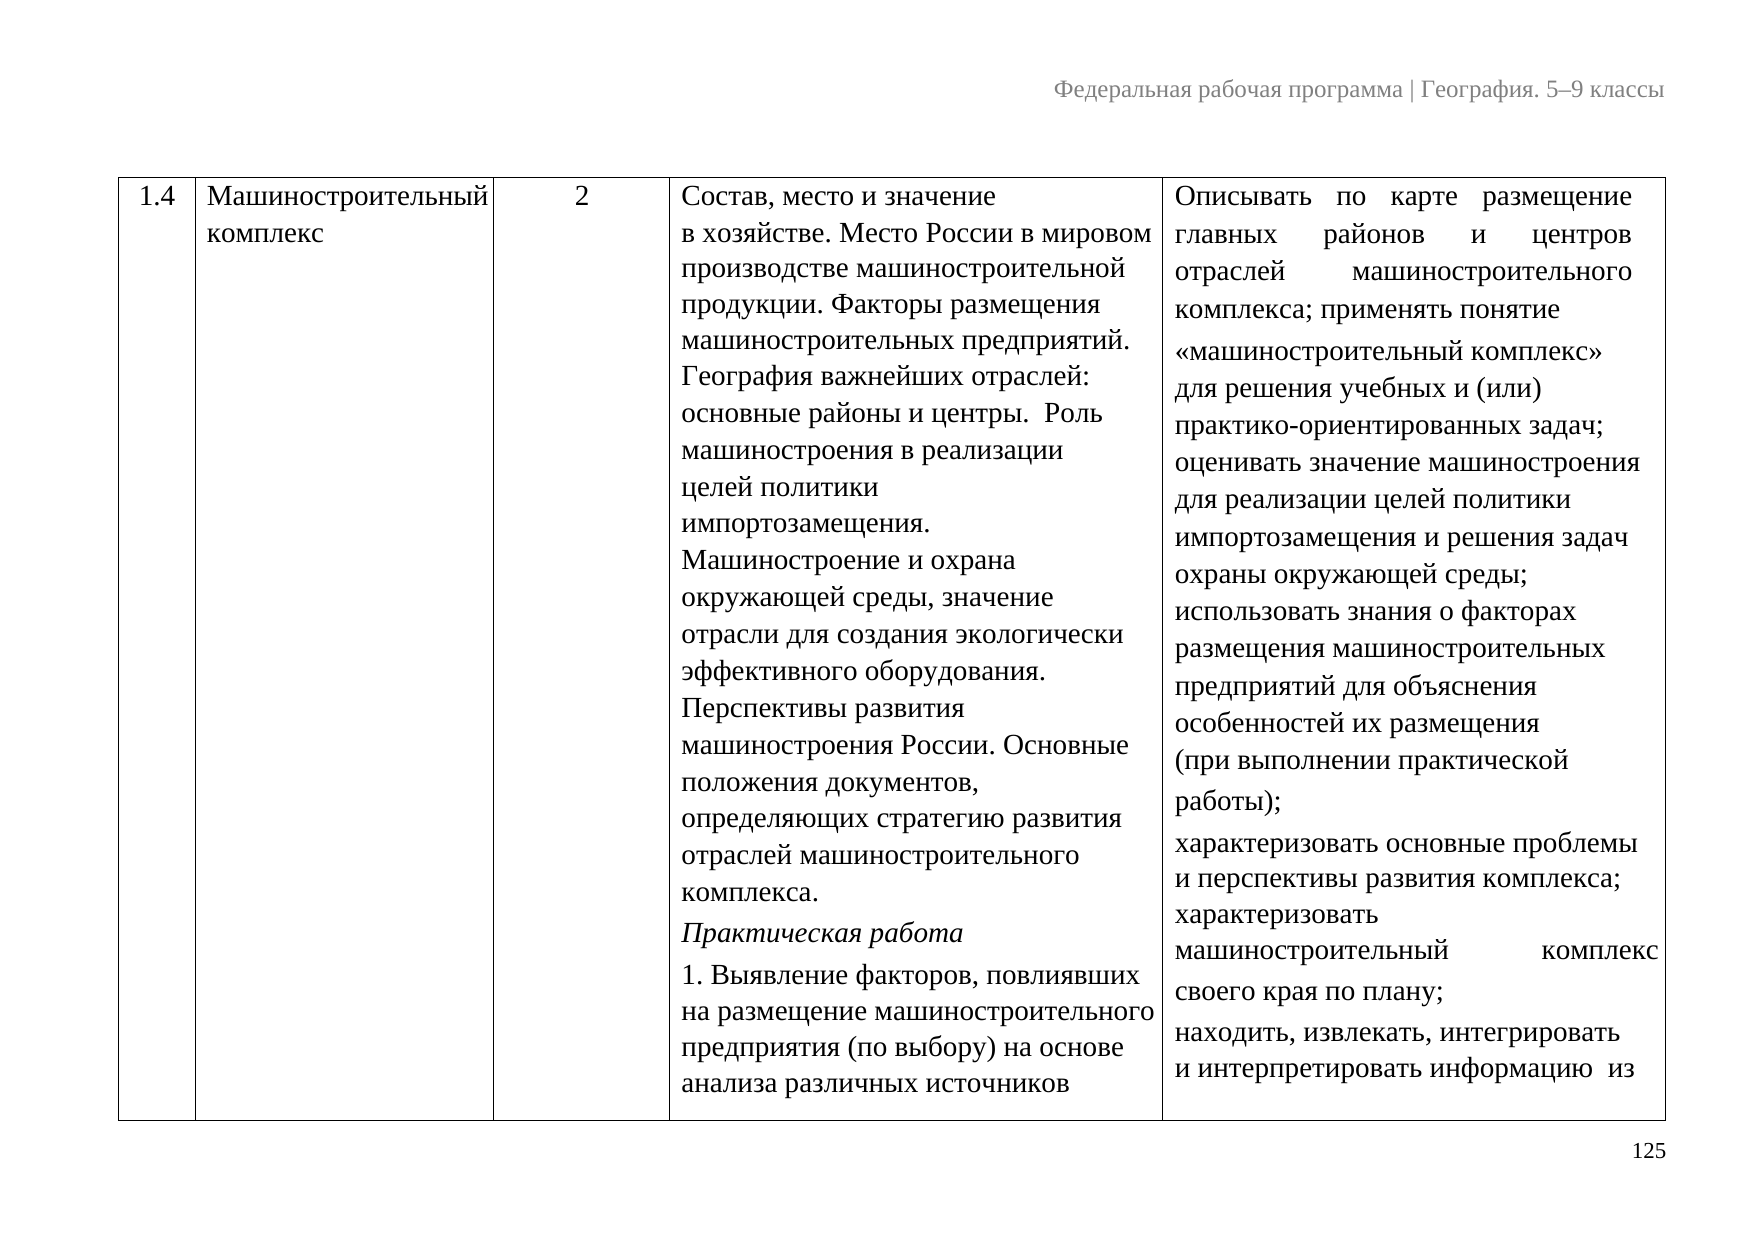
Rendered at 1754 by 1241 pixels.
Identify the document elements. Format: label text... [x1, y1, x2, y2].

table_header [196, 178, 493, 1120]
table_header 1.4 [119, 178, 195, 1120]
table_header 2 [494, 178, 669, 1120]
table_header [670, 178, 1162, 1120]
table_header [1163, 178, 1665, 1120]
